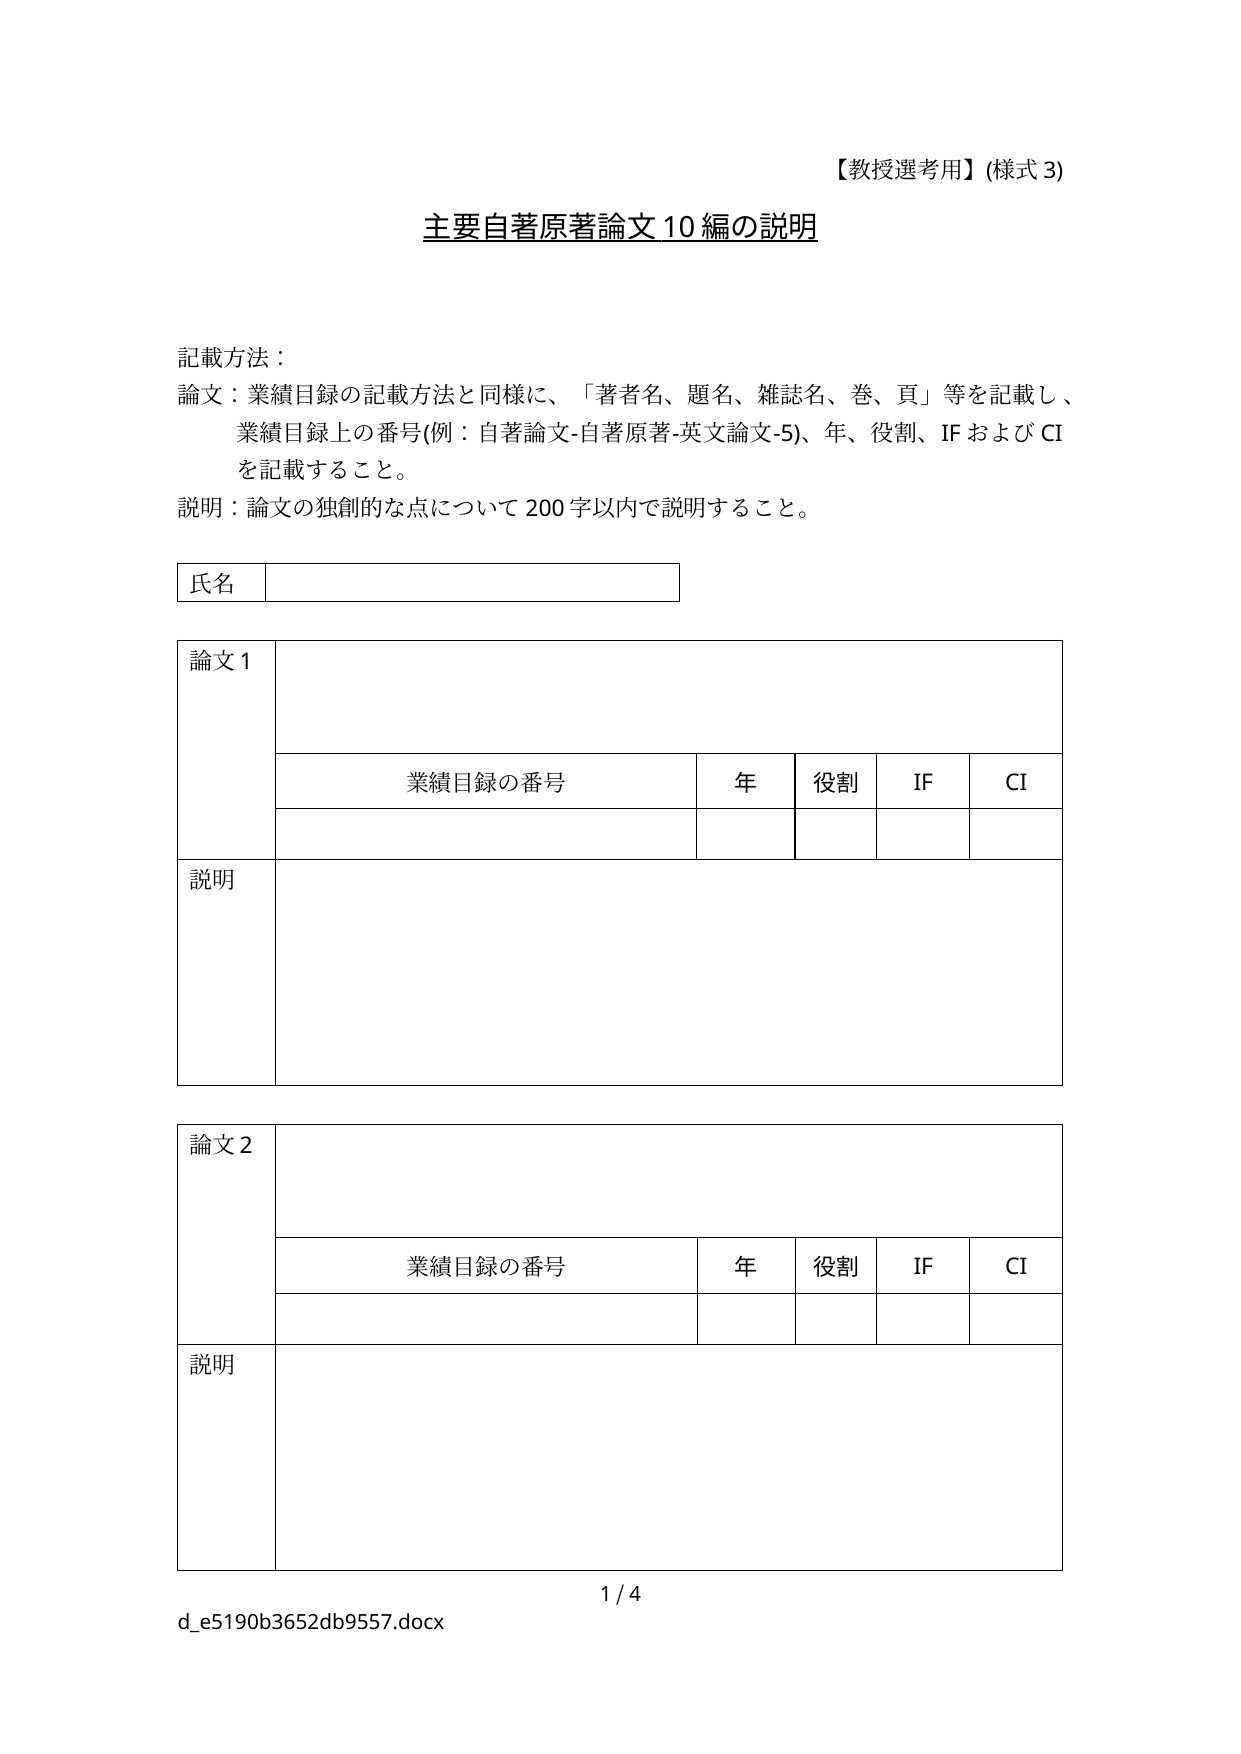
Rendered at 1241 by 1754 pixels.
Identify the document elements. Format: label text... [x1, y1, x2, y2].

table_cell [970, 1294, 1062, 1343]
table_header 論文2 [178, 1125, 275, 1343]
text 論文：業績目録の記載方法と同様に、「著者名、題名、雑誌名、巻、頁」等を記載し、業績目録上の番号(例：自著論文-自著原著-英文論文-5)、年、役割、IFおよびCIを記載すること。 [177, 375, 1063, 487]
text 主要自著原著論文10編の説明 [177, 187, 1063, 262]
table_cell [276, 1294, 697, 1343]
table_cell 役割 [796, 754, 876, 808]
table_cell [796, 1294, 876, 1343]
table_header [276, 641, 1062, 753]
table_cell IF [877, 1238, 969, 1292]
table_cell [698, 1294, 795, 1343]
table_header [266, 564, 679, 601]
table_cell [796, 809, 876, 859]
text 【教授選考用】(様式3) [177, 150, 1063, 187]
table_cell 説明 [178, 860, 275, 1085]
table_cell 業績目録の番号 [276, 754, 696, 808]
table_cell 年 [698, 1238, 795, 1292]
table_cell [697, 809, 794, 859]
table_cell 業績目録の番号 [276, 1238, 697, 1292]
table_cell 説明 [178, 1345, 275, 1569]
text 説明：論文の独創的な点について200字以内で説明すること。 [177, 487, 1063, 525]
text 記載方法： [177, 337, 1063, 375]
table_header [276, 1125, 1062, 1237]
table_cell 年 [697, 754, 794, 808]
table_cell 役割 [796, 1238, 876, 1292]
table_cell [276, 1345, 1062, 1569]
table_cell [877, 809, 969, 859]
table_cell IF [877, 754, 969, 808]
table_cell [276, 809, 696, 859]
table_header 氏名 [178, 564, 265, 601]
table_cell [970, 809, 1062, 859]
table_cell [276, 860, 1062, 1085]
table_cell CI [970, 754, 1062, 808]
table_cell CI [970, 1238, 1062, 1292]
table_header 論文1 [178, 641, 275, 859]
table_cell [877, 1294, 969, 1343]
